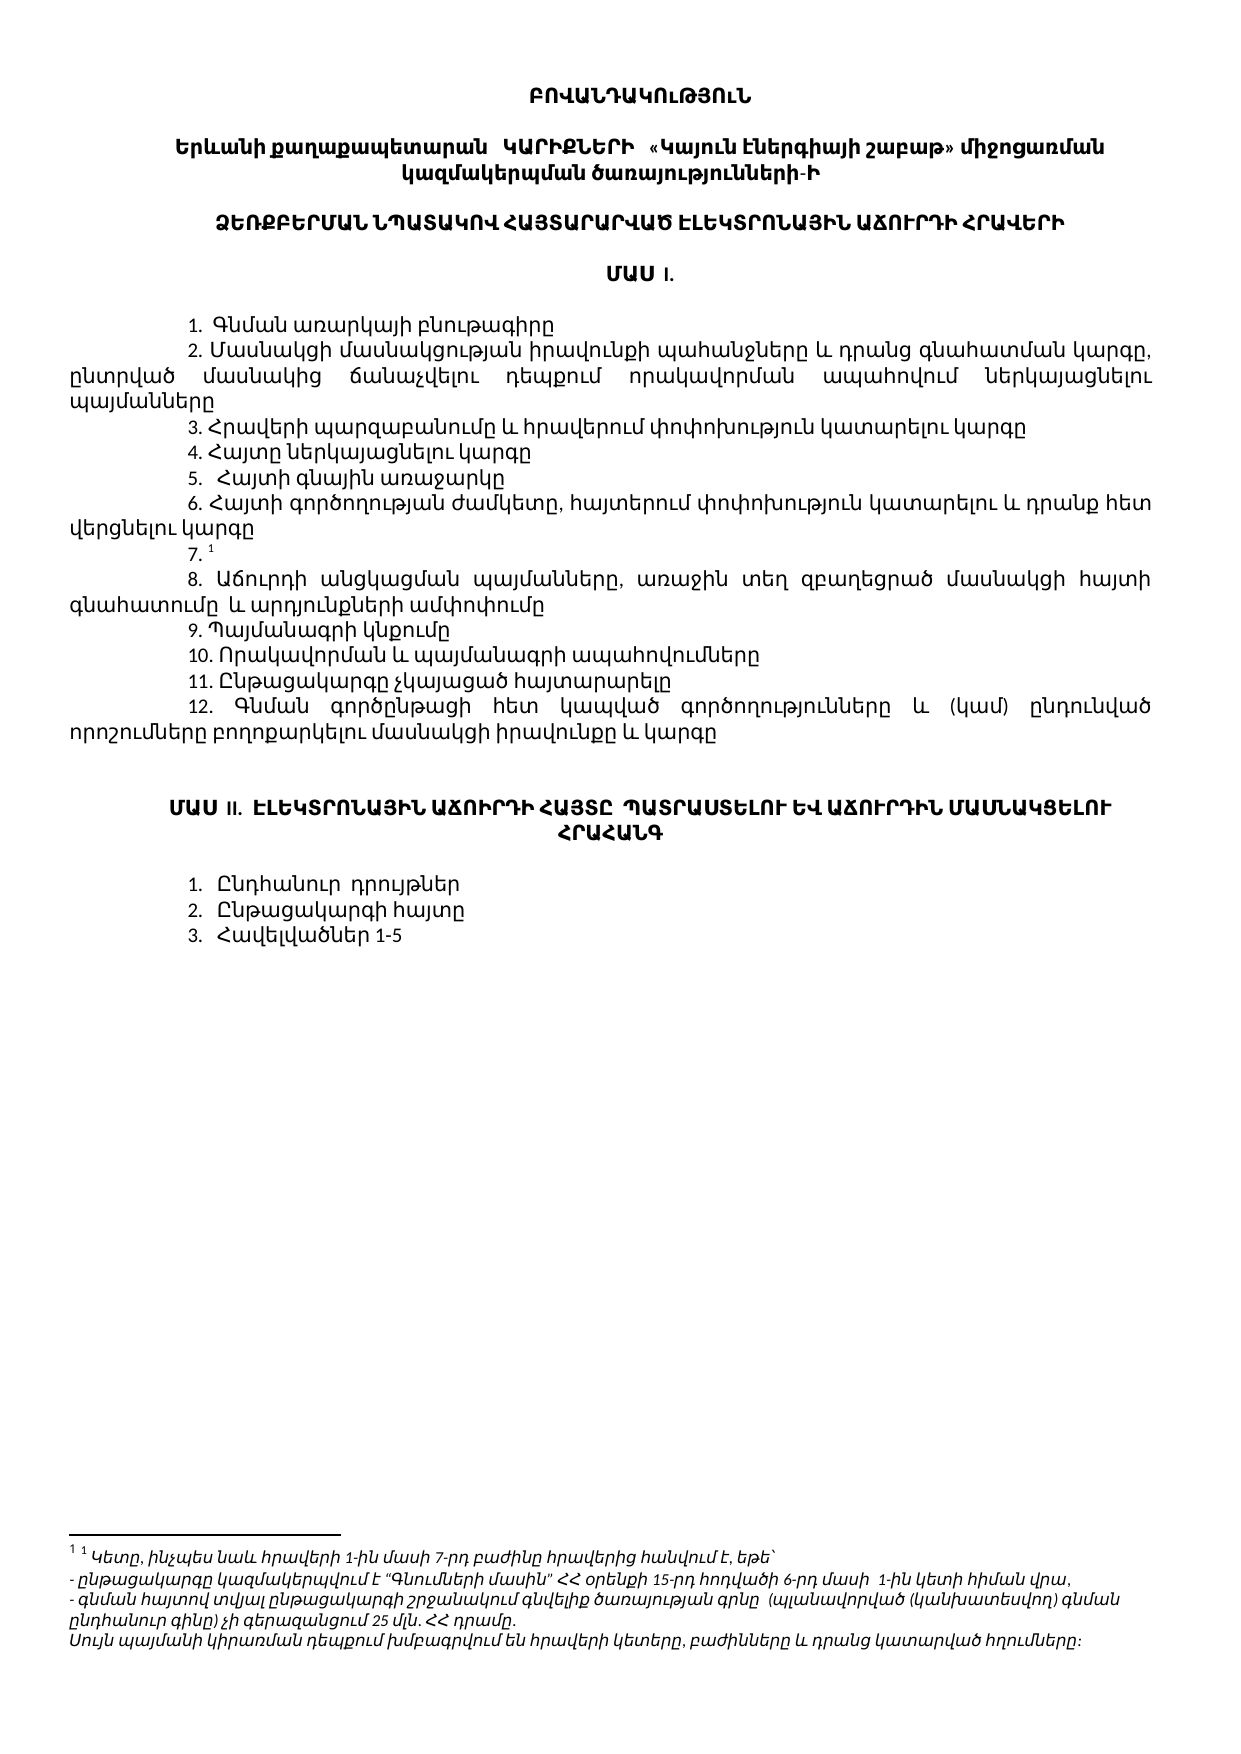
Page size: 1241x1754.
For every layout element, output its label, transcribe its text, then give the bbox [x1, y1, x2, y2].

text 12. Գնման գործընթացի հետ կապված գործողությունները և (կամ) ընդունված որոշումները բողոքարկելու մասնակցի իրավունքը և կարգը [69, 693, 1152, 744]
text 7. [69, 541, 1152, 566]
text 9. Պայմանագրի կնքումը [69, 617, 1152, 643]
text 3. Հրավերի պարզաբանումը և հրավերում փոփոխություն կատարելու կարգը [69, 414, 1152, 439]
text 4. Հայտը ներկայացնելու կարգը [69, 439, 1152, 465]
text 8. Աճուրդի անցկացման պայմանները, առաջին տեղ զբաղեցրած մասնակցի հայտի գնահատումը և արդյունքների ամփոփումը [69, 566, 1152, 617]
text ՄԱՍ I. [69, 261, 1152, 287]
text ԲՈՎԱՆԴԱԿՈւԹՅՈւՆ [69, 83, 1152, 109]
text 10. Որակավորման և պայմանագրի ապահովումները [69, 643, 1152, 668]
text 2. Ընթացակարգի հայտը [69, 897, 1152, 922]
text 5. Հայտի գնային առաջարկը [69, 465, 1152, 490]
text ՁԵՌՔԲԵՐՄԱՆ ՆՊԱՏԱԿՈՎ ՀԱՅՏԱՐԱՐՎԱԾ ԷԼԵԿՏՐՈՆԱՅԻՆ ԱՃՈՒՐԴԻ ՀՐԱՎԵՐԻ [69, 211, 1152, 236]
text 6. Հայտի գործողության ժամկետը, հայտերում փոփոխություն կատարելու և դրանք հետ վերցնելու կարգը [69, 490, 1152, 541]
text Երևանի քաղաքապետարան ԿԱՐԻՔՆԵՐԻ «Կայուն էներգիայի շաբաթ» միջոցառման կազմակերպման ծառայությունների-Ի [69, 134, 1152, 185]
text 2. Մասնակցի մասնակցության իրավունքի պահանջները և դրանց գնահատման կարգը, ընտրված մասնակից ճանաչվելու դեպքում որակավորման ապահովում ներկայացնելու պայմանները [69, 338, 1152, 414]
text 1. Գնման առարկայի բնութագիրը [69, 312, 1152, 338]
text 11. Ընթացակարգը չկայացած հայտարարելը [69, 668, 1152, 693]
text 3. Հավելվածներ 1-5 [69, 922, 1152, 948]
text ՄԱՍ II. ԷԼԵԿՏՐՈՆԱՅԻՆ ԱՃՈԻՐԴԻ ՀԱՅՏԸ ՊԱՏՐԱՍՏԵԼՈՒ ԵՎ ԱՃՈՒՐԴԻՆ ՄԱՍՆԱԿՑԵԼՈՒ ՀՐԱՀԱՆԳ [69, 795, 1152, 846]
text 1. Ընդհանուր դրույթներ [69, 871, 1152, 897]
